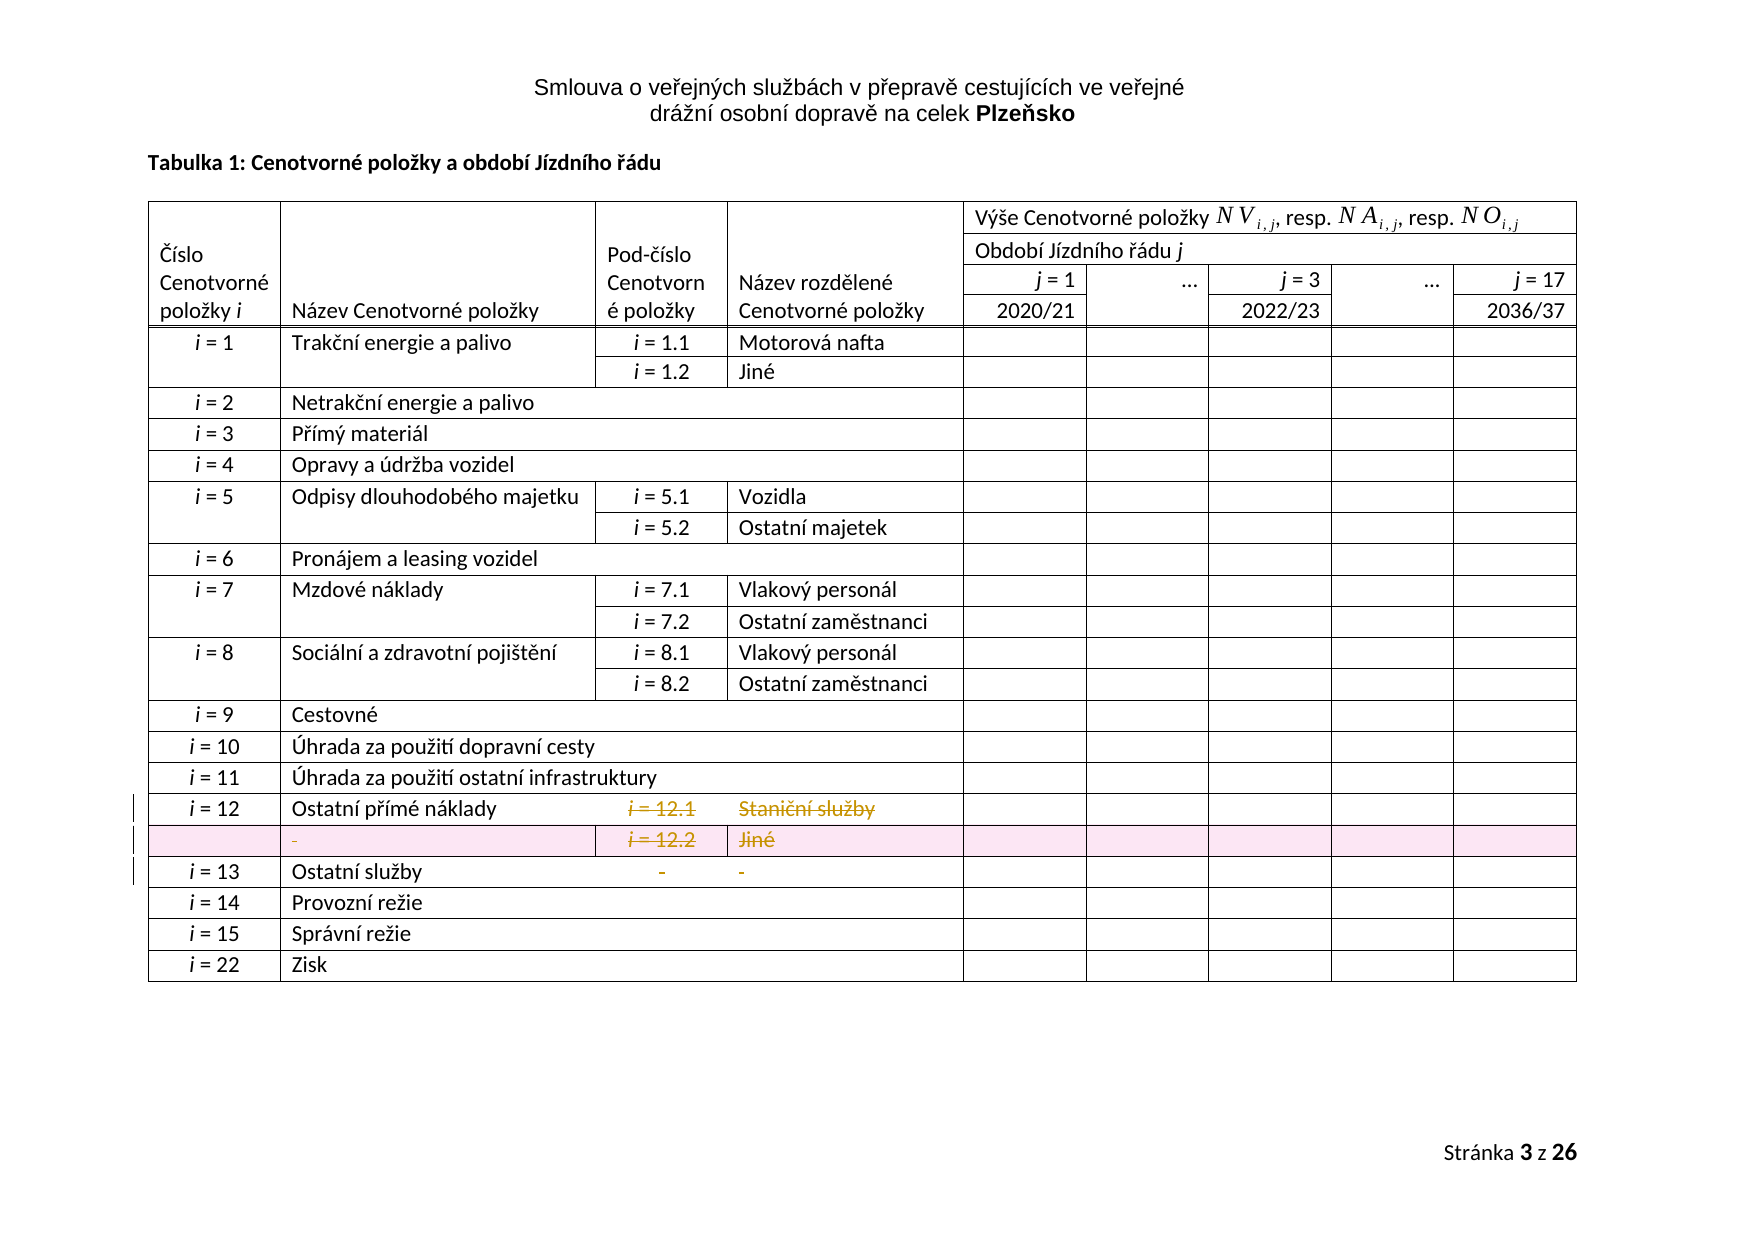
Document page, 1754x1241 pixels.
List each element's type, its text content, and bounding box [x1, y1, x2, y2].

table_cell Úhrada za použití dopravní cesty [281, 732, 963, 762]
table_cell [149, 668, 280, 699]
table_cell [728, 701, 963, 731]
table_cell i = 1.1 [596, 328, 727, 356]
table_cell Vlakový personál [728, 576, 963, 606]
table_cell i = 15 [149, 919, 280, 949]
table_cell Sociální a zdravotní pojištění [281, 638, 595, 668]
table_cell [728, 794, 963, 824]
table_cell [1209, 576, 1331, 606]
table_cell [964, 888, 1086, 918]
table_cell i = 7 [149, 576, 280, 606]
table_cell [1454, 328, 1576, 356]
table_cell [149, 356, 280, 387]
table_cell [728, 919, 963, 949]
table_cell j = 1 [964, 265, 1086, 293]
table_cell Přímý materiál [281, 419, 596, 449]
table_cell [1209, 513, 1331, 543]
table_cell [1087, 794, 1208, 824]
table_cell [1454, 451, 1576, 481]
table_cell Motorová nafta [728, 328, 963, 356]
table_cell i = 3 [149, 419, 280, 449]
table_cell Období Jízdního řádu j [964, 234, 1576, 264]
table_cell [149, 606, 280, 637]
table_cell [281, 668, 595, 699]
table_cell [1332, 857, 1453, 887]
table_header Název rozdělené Cenotvorné položky [728, 202, 963, 324]
table_cell [964, 669, 1086, 699]
table_cell [1454, 388, 1576, 418]
table_cell [1454, 669, 1576, 699]
table_cell j = 17 [1454, 265, 1576, 293]
table_cell [1087, 669, 1208, 699]
table_cell [1332, 638, 1453, 668]
table_cell [1332, 419, 1453, 449]
table_cell [964, 544, 1086, 574]
table_cell i = 22 [149, 951, 280, 981]
table_cell [1209, 794, 1331, 824]
table_cell … [1332, 265, 1453, 324]
table_cell i = 7.2 [596, 607, 727, 637]
table_cell [1332, 544, 1453, 574]
table_cell [964, 607, 1086, 637]
table_cell i = 11 [149, 763, 280, 793]
table_cell [1454, 482, 1576, 512]
table_cell [964, 576, 1086, 606]
table_header Výše Cenotvorné položky , resp. , resp. [964, 202, 1576, 233]
table_cell [964, 701, 1086, 731]
table_cell [1087, 763, 1208, 793]
table_cell [1087, 328, 1208, 356]
table_cell [1454, 888, 1576, 918]
table_cell [1087, 919, 1208, 949]
table_cell i = 6 [149, 544, 280, 574]
table_cell [1454, 357, 1576, 387]
text Tabulka 1: Cenotvorné položky a období Jízdního řádu [148, 148, 1577, 176]
table_cell [281, 606, 595, 637]
table_cell [1332, 919, 1453, 949]
table_cell [1454, 857, 1576, 887]
table_header Číslo Cenotvorné položky i [149, 202, 280, 324]
table_cell [1087, 951, 1208, 981]
table_cell [1332, 328, 1453, 356]
table_cell [1209, 388, 1331, 418]
table_cell [728, 951, 963, 981]
table_cell [1454, 951, 1576, 981]
table_cell [728, 388, 963, 418]
table_cell [1087, 576, 1208, 606]
table_cell Mzdové náklady [281, 576, 595, 606]
table_cell [728, 419, 963, 449]
table_cell i = 13 [149, 857, 280, 887]
table_cell [1332, 701, 1453, 731]
table_cell Opravy a údržba vozidel [281, 451, 596, 481]
table_cell i = 1.2 [596, 357, 727, 387]
table_cell [964, 388, 1086, 418]
table_cell i = 8 [149, 638, 280, 668]
table_cell [1454, 638, 1576, 668]
table_cell [1332, 607, 1453, 637]
table_cell [1087, 419, 1208, 449]
table_cell [1087, 357, 1208, 387]
table_cell [1454, 794, 1576, 824]
table_cell [1087, 544, 1208, 574]
table_cell [1209, 732, 1331, 762]
table_cell [1087, 638, 1208, 668]
table_cell [1332, 357, 1453, 387]
table_cell [728, 544, 963, 574]
table_cell [728, 451, 963, 481]
table_cell [964, 513, 1086, 543]
table_cell i = 14 [149, 888, 280, 918]
table_cell [596, 951, 727, 981]
table_cell [1209, 451, 1331, 481]
table_cell [1454, 576, 1576, 606]
table_header Pod-číslo Cenotvorné položky [596, 202, 727, 324]
table_cell [1209, 669, 1331, 699]
table_cell [1209, 919, 1331, 949]
table_cell [1209, 419, 1331, 449]
table_cell i = 10 [149, 732, 280, 762]
table_cell [596, 919, 727, 949]
table_cell [1209, 701, 1331, 731]
table_cell [1332, 763, 1453, 793]
table_cell Netrakční energie a palivo [281, 388, 596, 418]
table_cell [596, 701, 727, 731]
table_cell [964, 328, 1086, 356]
table_cell Správní režie [281, 919, 596, 949]
table_cell Vozidla [728, 482, 963, 512]
table_cell i = 1 [149, 328, 280, 356]
table_cell [1454, 763, 1576, 793]
table_header Název Cenotvorné položky [281, 202, 595, 324]
table_cell [964, 419, 1086, 449]
table_cell [1209, 357, 1331, 387]
table_cell i = 5 [149, 482, 280, 512]
table_cell [1332, 732, 1453, 762]
table_cell i = 4 [149, 451, 280, 481]
table_cell Ostatní majetek [728, 513, 963, 543]
table_cell Vlakový personál [728, 638, 963, 668]
table_cell i = 2 [149, 388, 280, 418]
table_cell j = 3 [1209, 265, 1331, 293]
table_cell [1332, 669, 1453, 699]
table_cell [1332, 451, 1453, 481]
table_cell Jiné [728, 357, 963, 387]
table_cell [596, 888, 727, 918]
table_cell [1332, 482, 1453, 512]
table_cell [1332, 576, 1453, 606]
table_cell i = 8.2 [596, 669, 727, 699]
table_cell [1454, 544, 1576, 574]
table_cell [1209, 482, 1331, 512]
table_cell [1209, 328, 1331, 356]
table_cell Pronájem a leasing vozidel [281, 544, 596, 574]
table_cell Ostatní přímé náklady [281, 794, 596, 824]
table_cell [1209, 857, 1331, 887]
table_cell i = 7.1 [596, 576, 727, 606]
table_cell [281, 356, 595, 387]
table_cell [1087, 513, 1208, 543]
table_cell [596, 419, 727, 449]
table_cell [596, 857, 727, 887]
table_cell [1087, 607, 1208, 637]
table_cell [1454, 732, 1576, 762]
table_cell [964, 638, 1086, 668]
table_cell Provozní režie [281, 888, 596, 918]
table_cell [728, 888, 963, 918]
table_cell [596, 388, 727, 418]
table_cell Ostatní zaměstnanci [728, 669, 963, 699]
table_cell Trakční energie a palivo [281, 328, 595, 356]
table_cell [1087, 451, 1208, 481]
table_cell [1209, 763, 1331, 793]
table_cell [1087, 388, 1208, 418]
table_cell [596, 544, 727, 574]
table_cell [964, 482, 1086, 512]
table_cell Zisk [281, 951, 596, 981]
table_cell [1454, 607, 1576, 637]
table_cell [964, 763, 1086, 793]
table_cell [1454, 919, 1576, 949]
table_cell [964, 357, 1086, 387]
table_cell [728, 857, 963, 887]
table_cell Ostatní služby [281, 857, 596, 887]
table_cell [1209, 638, 1331, 668]
table_cell [596, 451, 727, 481]
table_cell [964, 451, 1086, 481]
table_cell i = 5.1 [596, 482, 727, 512]
table_cell [281, 512, 595, 543]
table_cell i = 5.2 [596, 513, 727, 543]
table_cell Cestovné [281, 701, 596, 731]
table_cell [1087, 482, 1208, 512]
table_cell [964, 794, 1086, 824]
table_cell [964, 919, 1086, 949]
table_cell [964, 857, 1086, 887]
table_cell 2020/21 [964, 295, 1086, 324]
table_cell [1209, 951, 1331, 981]
table_cell [1332, 794, 1453, 824]
table_cell [1087, 701, 1208, 731]
table_cell [1332, 888, 1453, 918]
table_cell [1209, 888, 1331, 918]
table_cell i = 8.1 [596, 638, 727, 668]
table_cell [1087, 732, 1208, 762]
table_cell Úhrada za použití ostatní infrastruktury [281, 763, 963, 793]
table_cell [964, 732, 1086, 762]
table_cell [1087, 888, 1208, 918]
table_cell [149, 512, 280, 543]
table_cell 2022/23 [1209, 295, 1331, 324]
table_cell [1332, 513, 1453, 543]
table_cell [1332, 951, 1453, 981]
table_cell [1454, 419, 1576, 449]
table_cell [1454, 701, 1576, 731]
table_cell … [1087, 265, 1208, 324]
table_cell [1209, 607, 1331, 637]
table_cell [1332, 388, 1453, 418]
table_cell 2036/37 [1454, 295, 1576, 324]
table_cell i = 9 [149, 701, 280, 731]
table_cell [1087, 857, 1208, 887]
table_cell [1454, 513, 1576, 543]
table_cell Odpisy dlouhodobého majetku [281, 482, 595, 512]
table_cell [964, 951, 1086, 981]
table_cell Ostatní zaměstnanci [728, 607, 963, 637]
table_cell i = 12 [149, 794, 280, 824]
table_cell [596, 794, 727, 824]
table_cell [1209, 544, 1331, 574]
